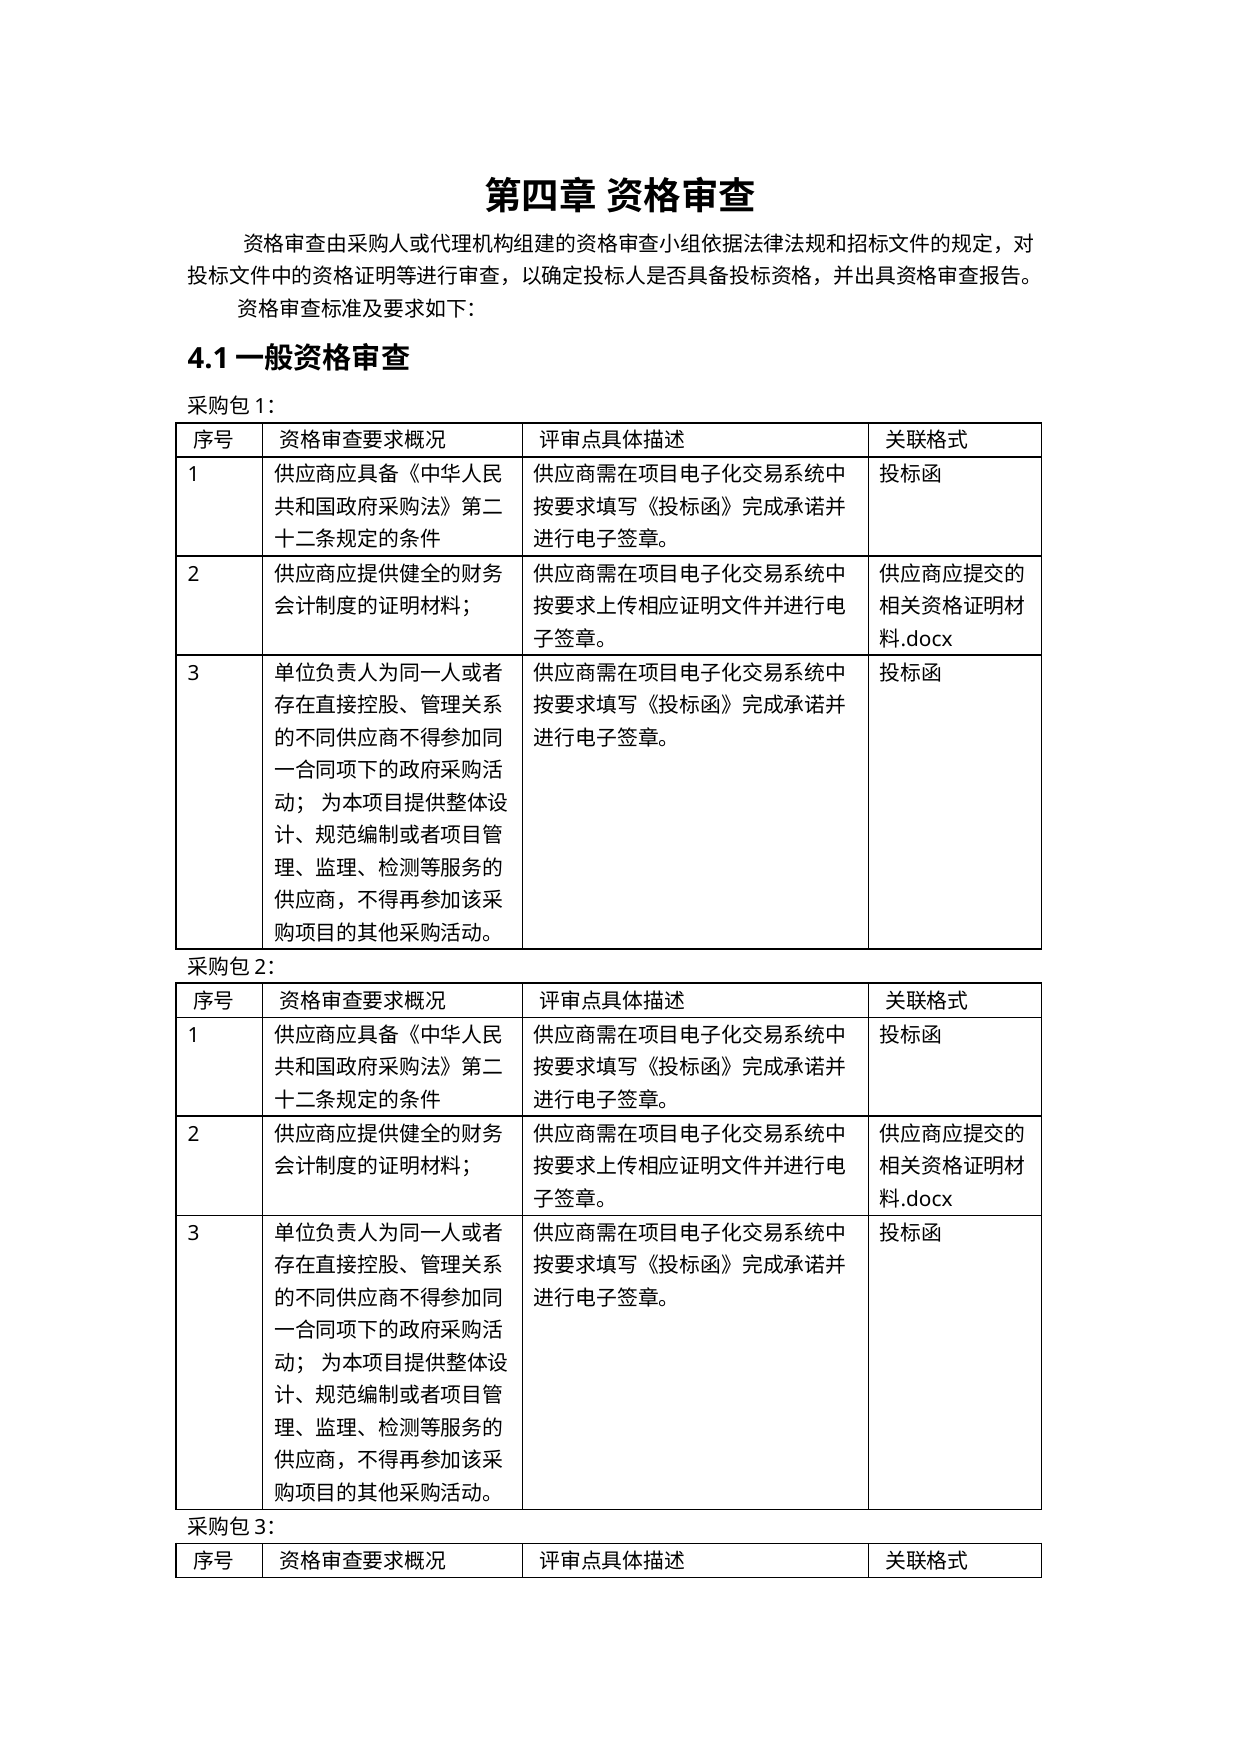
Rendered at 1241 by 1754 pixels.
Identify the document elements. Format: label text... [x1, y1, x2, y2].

table_header 关联格式 [869, 984, 1041, 1016]
table_header 序号 [177, 1544, 262, 1577]
table_cell 单位负责人为同一人或者存在直接控股、管理关系的不同供应商不得参加同一合同项下的政府采购活动； 为本项目提供整体设计、规范编制或者项目管理、监理、检测等服务的供应商，不得再参加该采购项目的其他采购活动。 [263, 656, 522, 948]
table_cell 投标函 [869, 656, 1041, 948]
table_header 序号 [177, 424, 262, 456]
table_cell 2 [177, 1117, 262, 1214]
table_cell 供应商应提交的相关资格证明材料.docx [869, 1117, 1041, 1214]
table_cell 供应商应提供健全的财务会计制度的证明材料； [263, 557, 522, 654]
text 采购包3： [187, 1510, 1053, 1543]
table_header 关联格式 [869, 1544, 1041, 1577]
table_header 评审点具体描述 [523, 984, 868, 1016]
table_cell 3 [177, 1216, 262, 1508]
table_cell 供应商应具备《中华人民共和国政府采购法》第二十二条规定的条件 [263, 458, 522, 555]
table_cell 供应商需在项目电子化交易系统中按要求填写《投标函》完成承诺并进行电子签章。 [523, 458, 868, 555]
table_header 序号 [177, 984, 262, 1016]
table_header 资格审查要求概况 [263, 1544, 522, 1577]
table_cell 供应商需在项目电子化交易系统中按要求上传相应证明文件并进行电子签章。 [523, 557, 868, 654]
text 采购包2： [187, 950, 1053, 982]
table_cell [263, 1216, 522, 1508]
text 第四章 资格审查 [187, 162, 1053, 227]
text 采购包1： [187, 389, 1053, 422]
table_header 评审点具体描述 [523, 424, 868, 456]
table_cell 1 [177, 1018, 262, 1115]
table_cell 投标函 [869, 1216, 1041, 1508]
table_cell 3 [177, 656, 262, 948]
table_header 评审点具体描述 [523, 1544, 868, 1577]
table_cell 供应商需在项目电子化交易系统中按要求填写《投标函》完成承诺并进行电子签章。 [523, 656, 868, 948]
table_header 资格审查要求概况 [263, 424, 522, 456]
table_cell 供应商需在项目电子化交易系统中按要求上传相应证明文件并进行电子签章。 [523, 1117, 868, 1214]
table_cell 供应商需在项目电子化交易系统中按要求填写《投标函》完成承诺并进行电子签章。 [523, 1018, 868, 1115]
text 资格审查由采购人或代理机构组建的资格审查小组依据法律法规和招标文件的规定，对投标文件中的资格证明等进行审查，以确定投标人是否具备投标资格，并出具资格审查报告。 [187, 227, 1053, 292]
text 4.1一般资格审查 [187, 324, 1053, 389]
text 资格审查标准及要求如下： [187, 292, 1053, 324]
table_cell 供应商应提交的相关资格证明材料.docx [869, 557, 1041, 654]
table_cell 供应商应具备《中华人民共和国政府采购法》第二十二条规定的条件 [263, 1018, 522, 1115]
table_header 关联格式 [869, 424, 1041, 456]
table_cell 1 [177, 458, 262, 555]
table_cell 投标函 [869, 458, 1041, 555]
table_cell 供应商需在项目电子化交易系统中按要求填写《投标函》完成承诺并进行电子签章。 [523, 1216, 868, 1508]
table_header 资格审查要求概况 [263, 984, 522, 1016]
table_cell 供应商应提供健全的财务会计制度的证明材料； [263, 1117, 522, 1214]
table_cell 2 [177, 557, 262, 654]
table_cell 投标函 [869, 1018, 1041, 1115]
